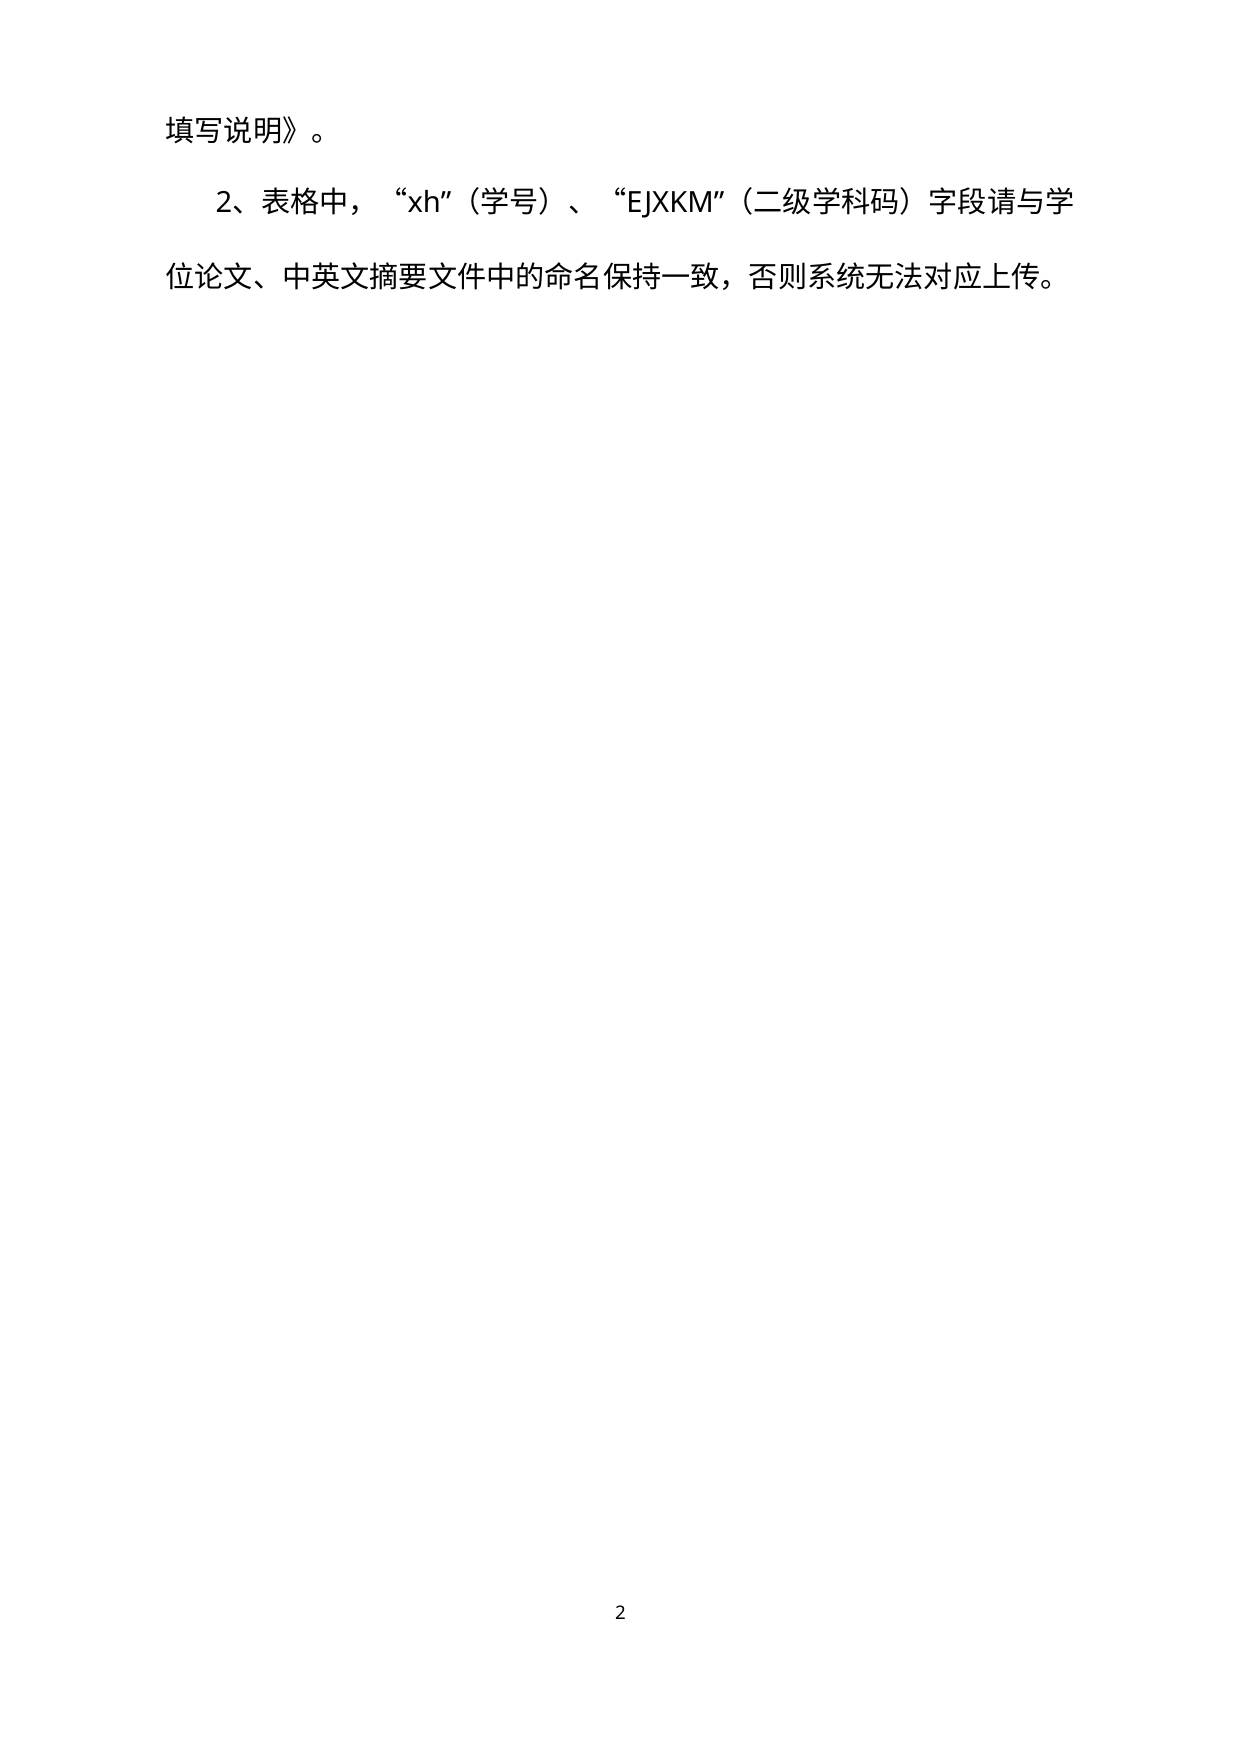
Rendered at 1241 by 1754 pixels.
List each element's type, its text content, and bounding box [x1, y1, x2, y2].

text 2、表格中，“xh”（学号）、“EJXKM”（二级学科码）字段请与学位论文、中英文摘要文件中的命名保持一致，否则系统无法对应上传。 [165, 168, 1075, 307]
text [165, 97, 1075, 162]
